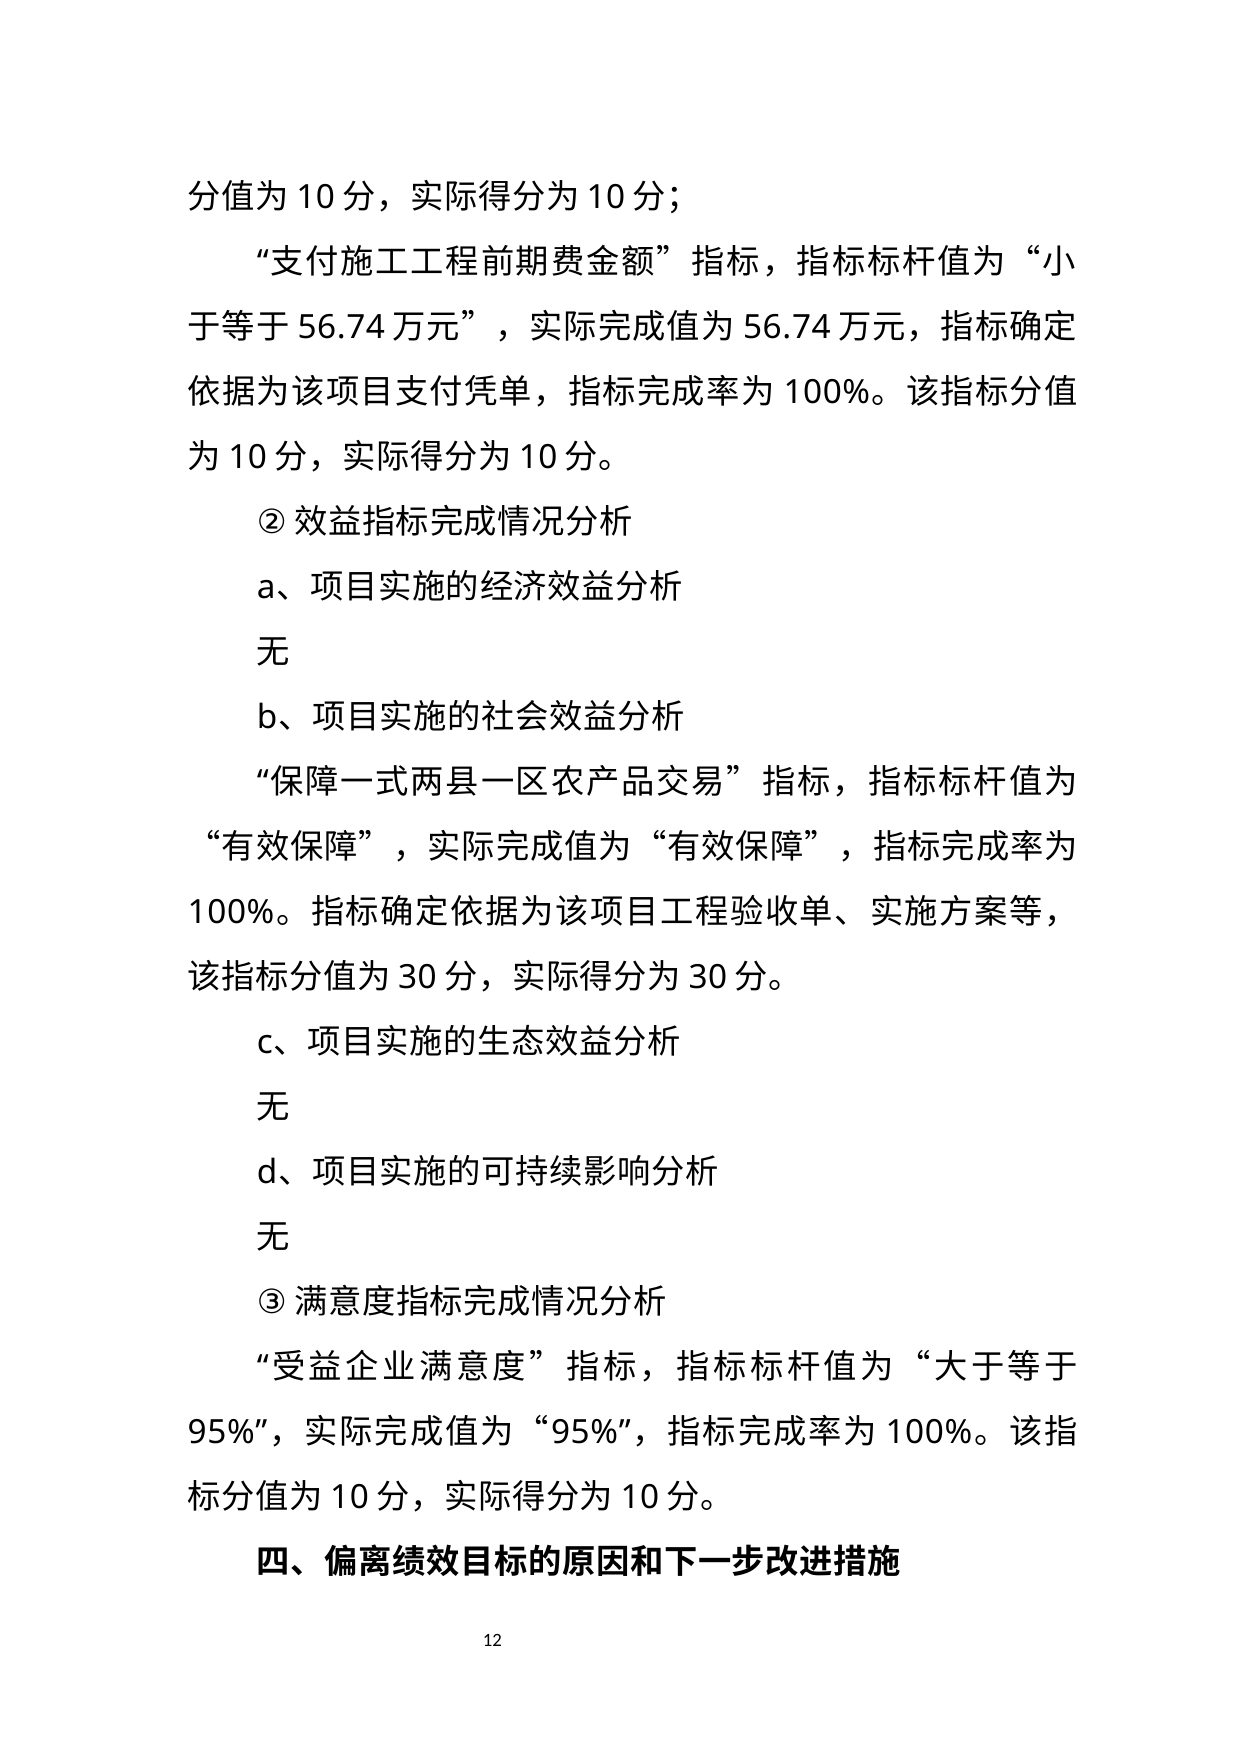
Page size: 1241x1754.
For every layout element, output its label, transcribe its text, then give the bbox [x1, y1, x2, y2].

text ②效益指标完成情况分析 [187, 487, 1078, 552]
text d、项目实施的可持续影响分析 [187, 1137, 1078, 1202]
text “保障一式两县一区农产品交易”指标，指标标杆值为“有效保障”，实际完成值为“有效保障”，指标完成率为100%。指标确定依据为该项目工程验收单、实施方案等，该指标分值为30分，实际得分为30分。 [187, 747, 1078, 1007]
text a、项目实施的经济效益分析 [187, 552, 1078, 617]
text 四、偏离绩效目标的原因和下一步改进措施 [187, 1527, 1078, 1592]
text 无 [187, 1202, 1078, 1267]
text c、项目实施的生态效益分析 [187, 1007, 1078, 1072]
text “支付施工工程前期费金额”指标，指标标杆值为“小于等于56.74万元”，实际完成值为56.74万元，指标确定依据为该项目支付凭单，指标完成率为100%。该指标分值为10分，实际得分为10分。 [187, 227, 1078, 487]
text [187, 162, 1078, 227]
text “受益企业满意度”指标，指标标杆值为“大于等于95%”，实际完成值为“95%”，指标完成率为100%。该指标分值为10分，实际得分为10分。 [187, 1332, 1078, 1527]
text b、项目实施的社会效益分析 [187, 682, 1078, 747]
text 无 [187, 617, 1078, 682]
text 无 [187, 1072, 1078, 1137]
text ③满意度指标完成情况分析 [187, 1267, 1078, 1332]
